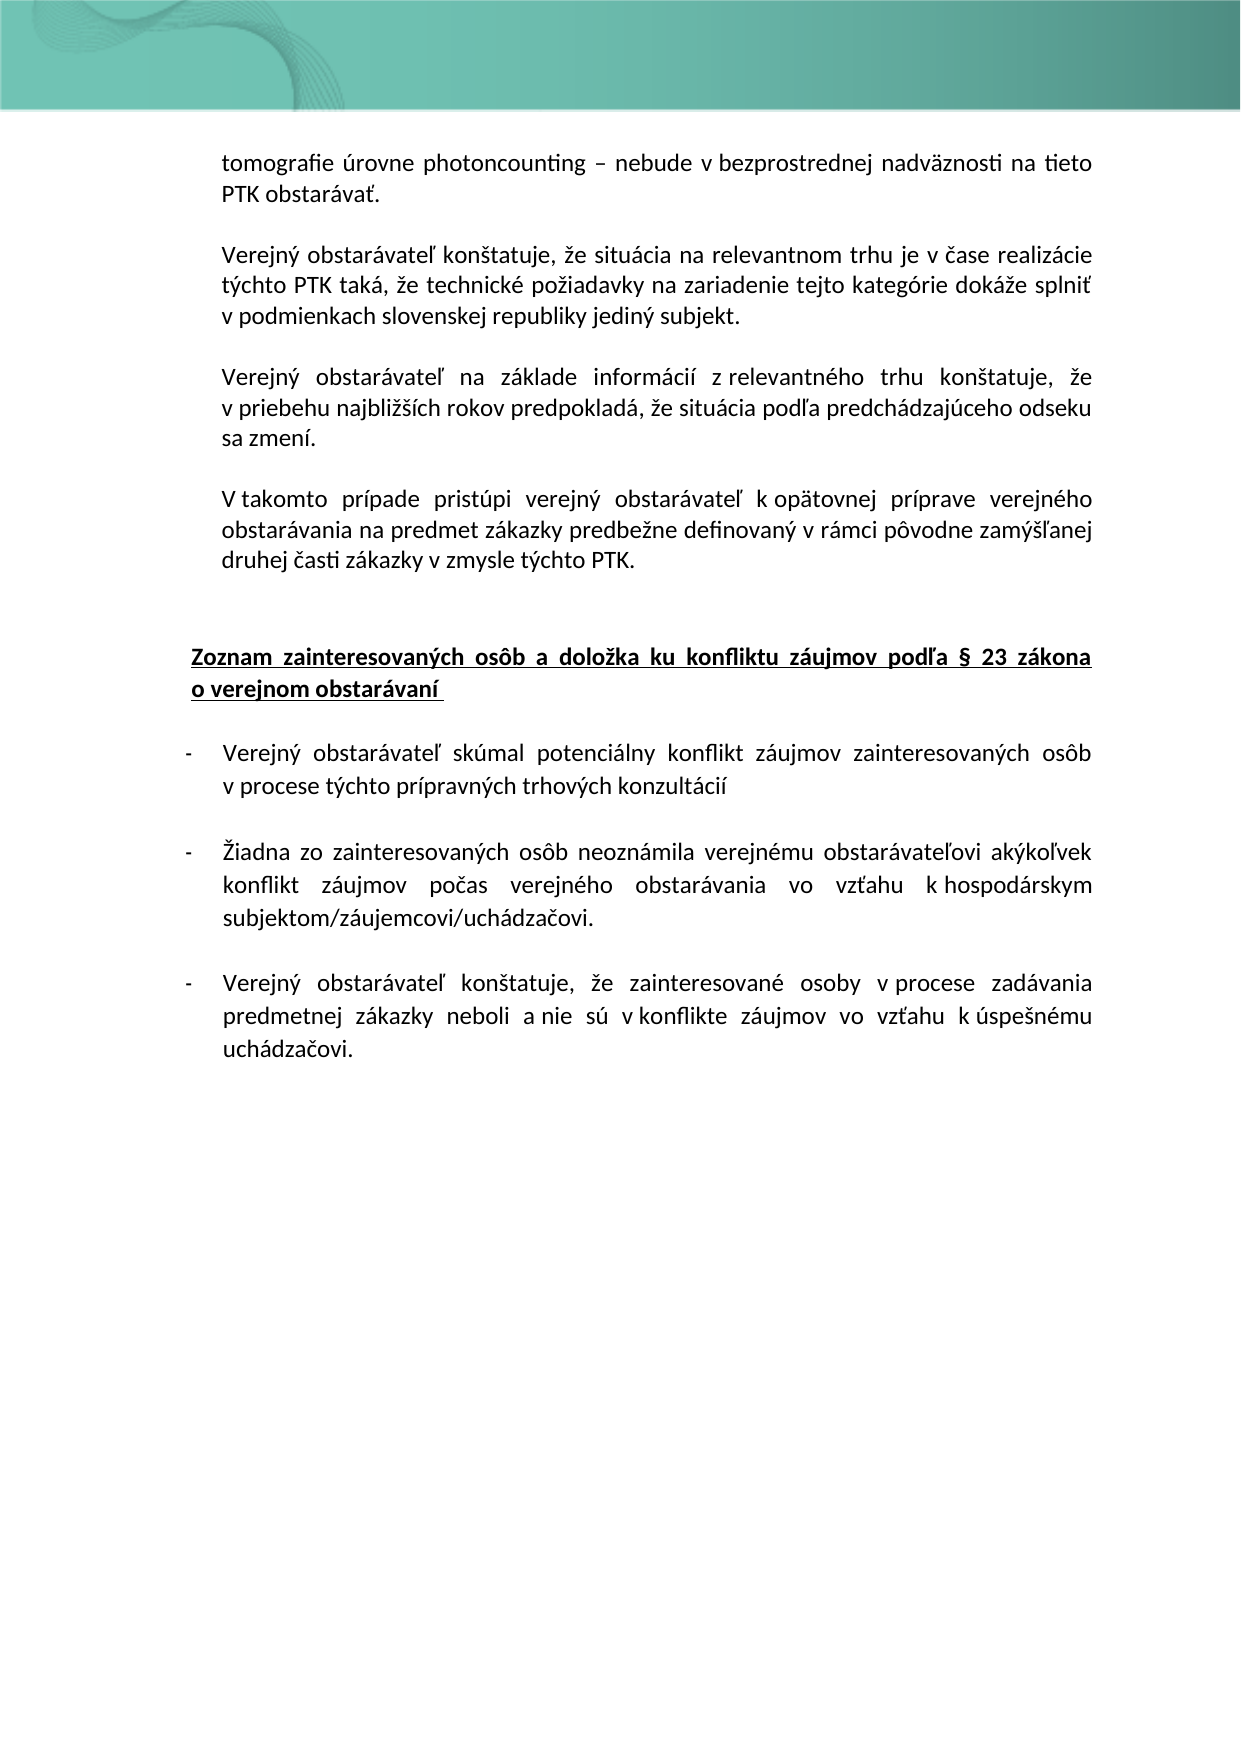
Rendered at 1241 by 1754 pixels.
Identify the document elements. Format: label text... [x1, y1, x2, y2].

list Verejný obstarávateľ konštatuje, že zainteresované osoby v procese zadávania predmetnej zákazky neboli a nie sú v konflikte záujmov vo vzťahu k úspešnému uchádzačovi. [185, 967, 1093, 1064]
text Verejný obstarávateľ na základe informácií z relevantného trhu konštatuje, že v priebehu najbližších rokov predpokladá, že situácia podľa predchádzajúceho odseku sa zmení. [221, 361, 1093, 453]
picture [0, 0, 1241, 112]
list Žiadna zo zainteresovaných osôb neoznámila verejnému obstarávateľovi akýkoľvek konflikt záujmov počas verejného obstarávania vo vzťahu k hospodárskym subjektom/záujemcovi/uchádzačovi. [185, 836, 1093, 932]
text Zoznam zainteresovaných osôb a doložka ku konfliktu záujmov podľa § 23 zákona o verejnom obstarávaní [191, 641, 1093, 704]
list Verejný obstarávateľ skúmal potenciálny konflikt záujmov zainteresovaných osôb v procese týchto prípravných trhových konzultácií [185, 737, 1093, 801]
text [221, 148, 1093, 209]
text V takomto prípade pristúpi verejný obstarávateľ k opätovnej príprave verejného obstarávania na predmet zákazky predbežne definovaný v rámci pôvodne zamýšľanej druhej časti zákazky v zmysle týchto PTK. [221, 483, 1093, 575]
text Verejný obstarávateľ konštatuje, že situácia na relevantnom trhu je v čase realizácie týchto PTK taká, že technické požiadavky na zariadenie tejto kategórie dokáže splniť v podmienkach slovenskej republiky jediný subjekt. [221, 239, 1093, 331]
